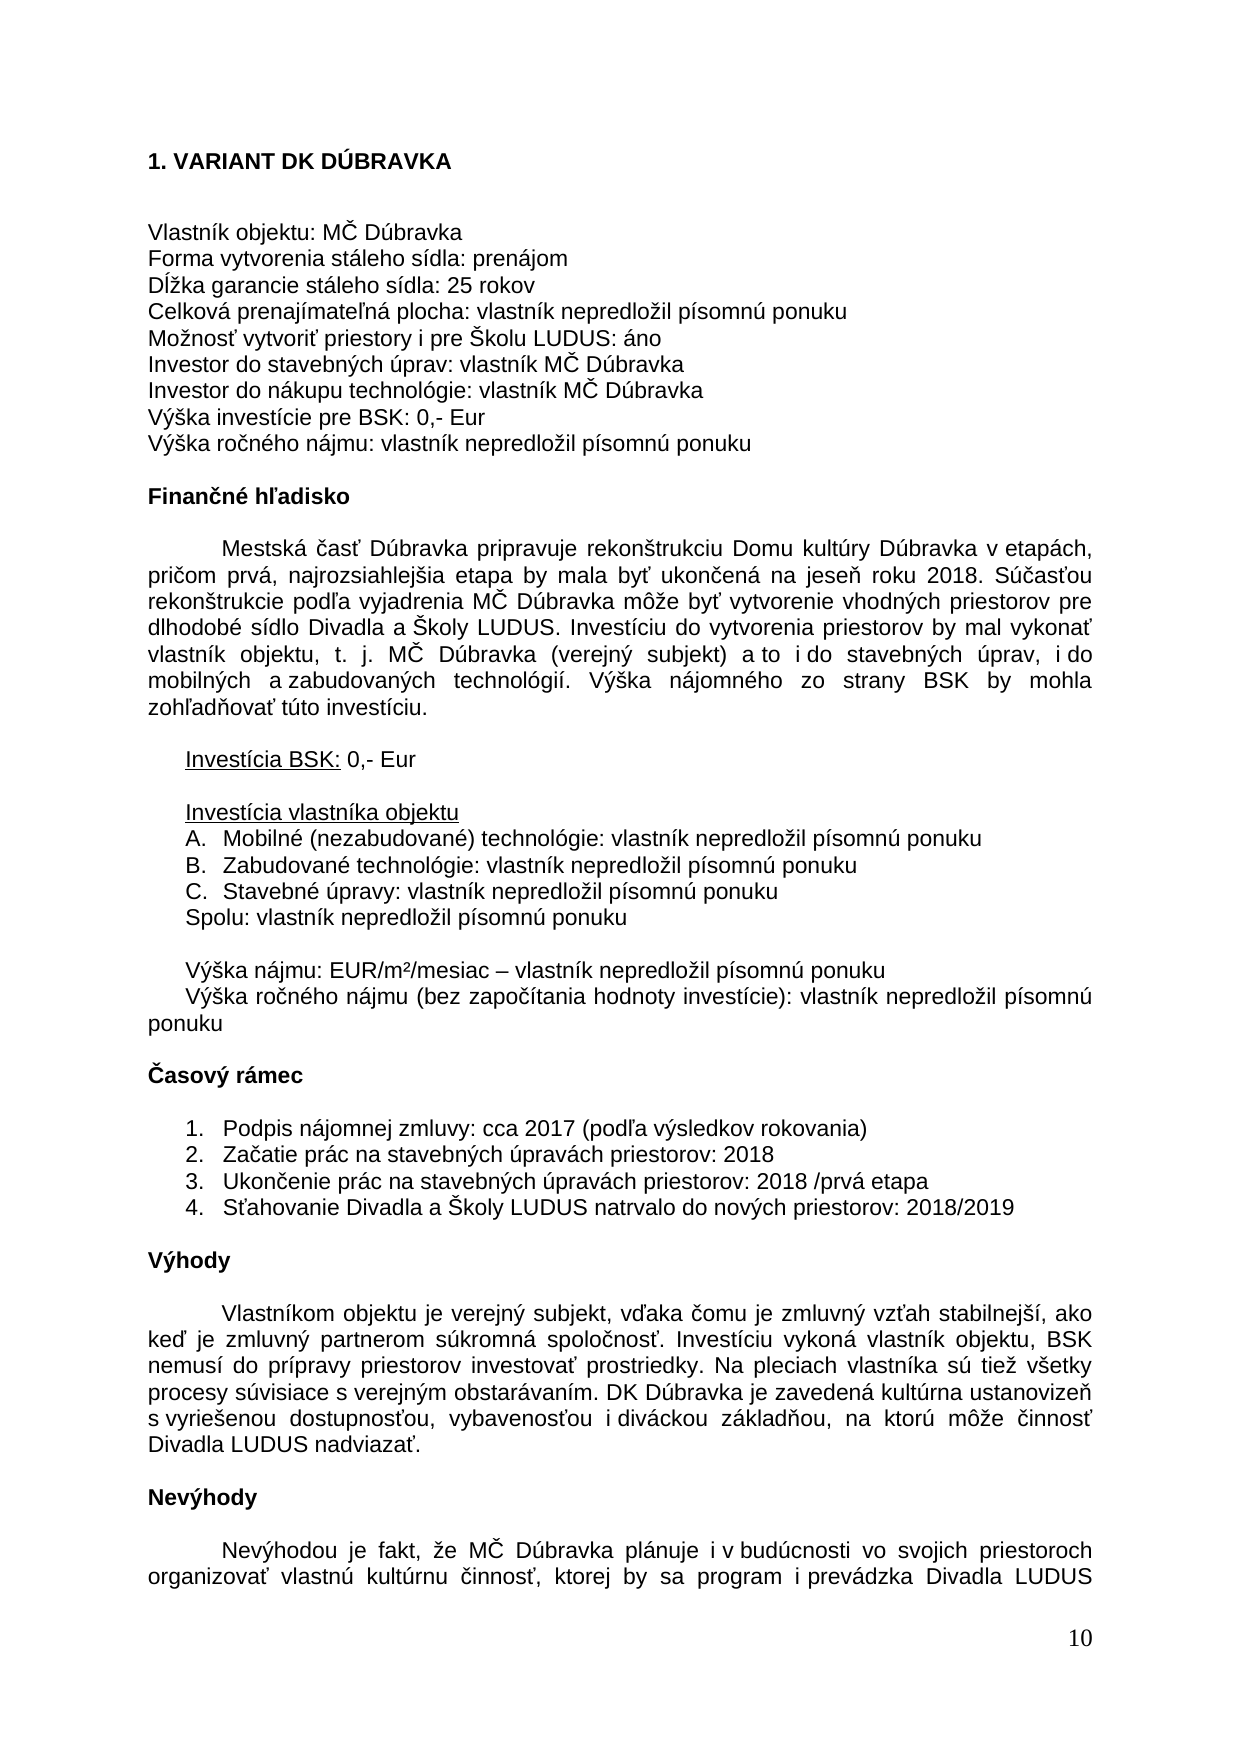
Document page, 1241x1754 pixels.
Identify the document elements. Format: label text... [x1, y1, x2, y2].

text Investor do stavebných úprav: vlastník MČ Dúbravka [148, 351, 1093, 377]
text Vlastníkom objektu je verejný subjekt, vďaka čomu je zmluvný vzťah stabilnejší, ako keď je zmluvný partnerom súkromná spoločnosť. Investíciu vykoná vlastník objektu, BSK nemusí do prípravy priestorov investovať prostriedky. Na pleciach vlastníka sú tiež všetky procesy súvisiace s verejným obstarávaním. DK Dúbravka je zavedená kultúrna ustanovizeň s vyriešenou dostupnosťou, vybavenosťou i diváckou základňou, na ktorú môže činnosť Divadla LUDUS nadviazať. [148, 1299, 1093, 1458]
text Finančné hľadisko [148, 483, 1093, 509]
text 1. VARIANT DK DÚBRAVKA [148, 148, 1093, 174]
text Forma vytvorenia stáleho sídla: prenájom [148, 245, 1093, 272]
text Mestská časť Dúbravka pripravuje rekonštrukciu Domu kultúry Dúbravka v etapách, pričom prvá, najrozsiahlejšia etapa by mala byť ukončená na jeseň roku 2018. Súčasťou rekonštrukcie podľa vyjadrenia MČ Dúbravka môže byť vytvorenie vhodných priestorov pre dlhodobé sídlo Divadla a Školy LUDUS. Investíciu do vytvorenia priestorov by mal vykonať vlastník objektu, t. j. MČ Dúbravka (verejný subjekt) a to i do stavebných úprav, i do mobilných a zabudovaných technológií. Výška nájomného zo strany BSK by mohla zohľadňovať túto investíciu. [148, 535, 1093, 720]
text Vlastník objektu: MČ Dúbravka [148, 219, 1093, 245]
text Nevýhody [148, 1484, 1093, 1510]
text Celková prenajímateľná plocha: vlastník nepredložil písomnú ponuku [148, 298, 1093, 324]
text Výška nájmu: EUR/m²/mesiac – vlastník nepredložil písomnú ponuku [148, 957, 1093, 983]
list Mobilné (nezabudované) technológie: vlastník nepredložil písomnú ponuku [185, 825, 1093, 852]
text Investícia BSK: 0,- Eur [148, 746, 1093, 772]
text Výška ročného nájmu (bez započítania hodnoty investície): vlastník nepredložil písomnú ponuku [148, 983, 1093, 1036]
list Stavebné úpravy: vlastník nepredložil písomnú ponuku [185, 878, 1093, 904]
text Časový rámec [148, 1062, 1093, 1089]
text Spolu: vlastník nepredložil písomnú ponuku [185, 904, 1093, 931]
text Investícia vlastníka objektu [148, 799, 1093, 825]
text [148, 1537, 1093, 1589]
text Výška investície pre BSK: 0,- Eur [148, 403, 1093, 430]
text Možnosť vytvoriť priestory i pre Školu LUDUS: áno [148, 324, 1093, 351]
text Investor do nákupu technológie: vlastník MČ Dúbravka [148, 377, 1093, 403]
list Zabudované technológie: vlastník nepredložil písomnú ponuku [185, 852, 1093, 878]
text Výhody [148, 1247, 1093, 1273]
list Sťahovanie Divadla a Školy LUDUS natrvalo do nových priestorov: 2018/2019 [185, 1194, 1093, 1221]
list Začatie prác na stavebných úpravách priestorov: 2018 [185, 1141, 1093, 1168]
text Výška ročného nájmu: vlastník nepredložil písomnú ponuku [148, 430, 1093, 456]
list Podpis nájomnej zmluvy: cca 2017 (podľa výsledkov rokovania) [185, 1115, 1093, 1141]
list Ukončenie prác na stavebných úpravách priestorov: 2018 /prvá etapa [185, 1168, 1093, 1194]
text Dĺžka garancie stáleho sídla: 25 rokov [148, 272, 1093, 298]
